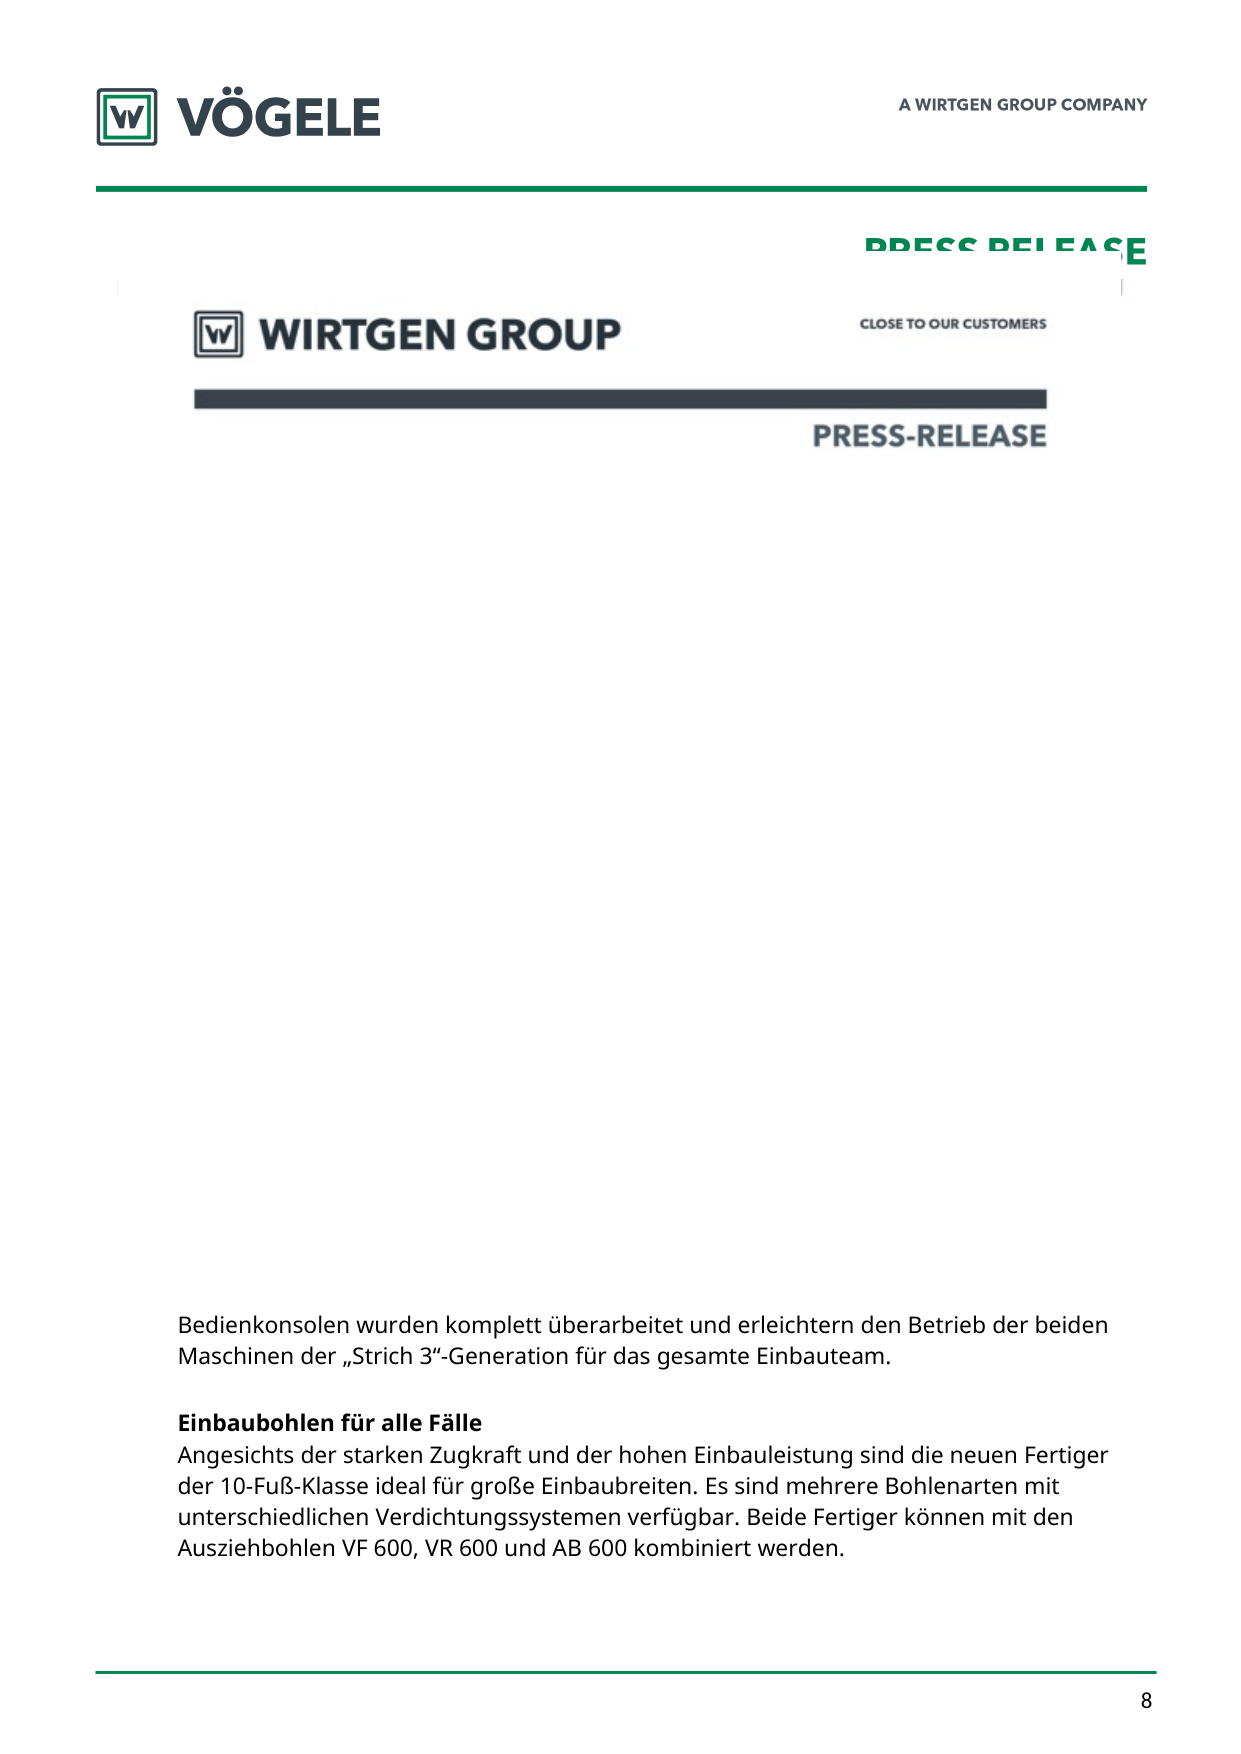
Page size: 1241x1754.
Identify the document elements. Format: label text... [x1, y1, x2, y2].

text Einbaubohlen für alle Fälle [118, 1407, 1122, 1439]
picture [67, 1662, 1196, 1678]
picture [76, 73, 1174, 1309]
text ErgoPlus 3, die neueste Version des VÖGELE Bediensystems, wurde um eine Vielzahl ergonomischer und funktionaler Features ergänzt. So kann dank des Befestigungssystems die Fahrer-Bedienkonsole einfach und bequem während des Betriebs von der rechten auf die linke Seite des Bedienstands – und umgekehrt – versetzt werden. Darüber hinaus verfügt sie über ein großes Farbdisplay, das auch bei schlechten Lichtverhältnissen eine optimale Lesbarkeit ermöglicht. Die Bohlen-Bedienkonsolen wurden komplett überarbeitet und erleichtern den Betrieb der beiden Maschinen der „Strich 3“-Generation für das gesamte Einbauteam. [177, 1309, 1122, 1371]
text Angesichts der starken Zugkraft und der hohen Einbauleistung sind die neuen Fertiger der 10-Fuß-Klasse ideal für große Einbaubreiten. Es sind mehrere Bohlenarten mit unterschiedlichen Verdichtungssystemen verfügbar. Beide Fertiger können mit den Ausziehbohlen VF 600, VR 600 und AB 600 kombiniert werden. [177, 1439, 1122, 1564]
